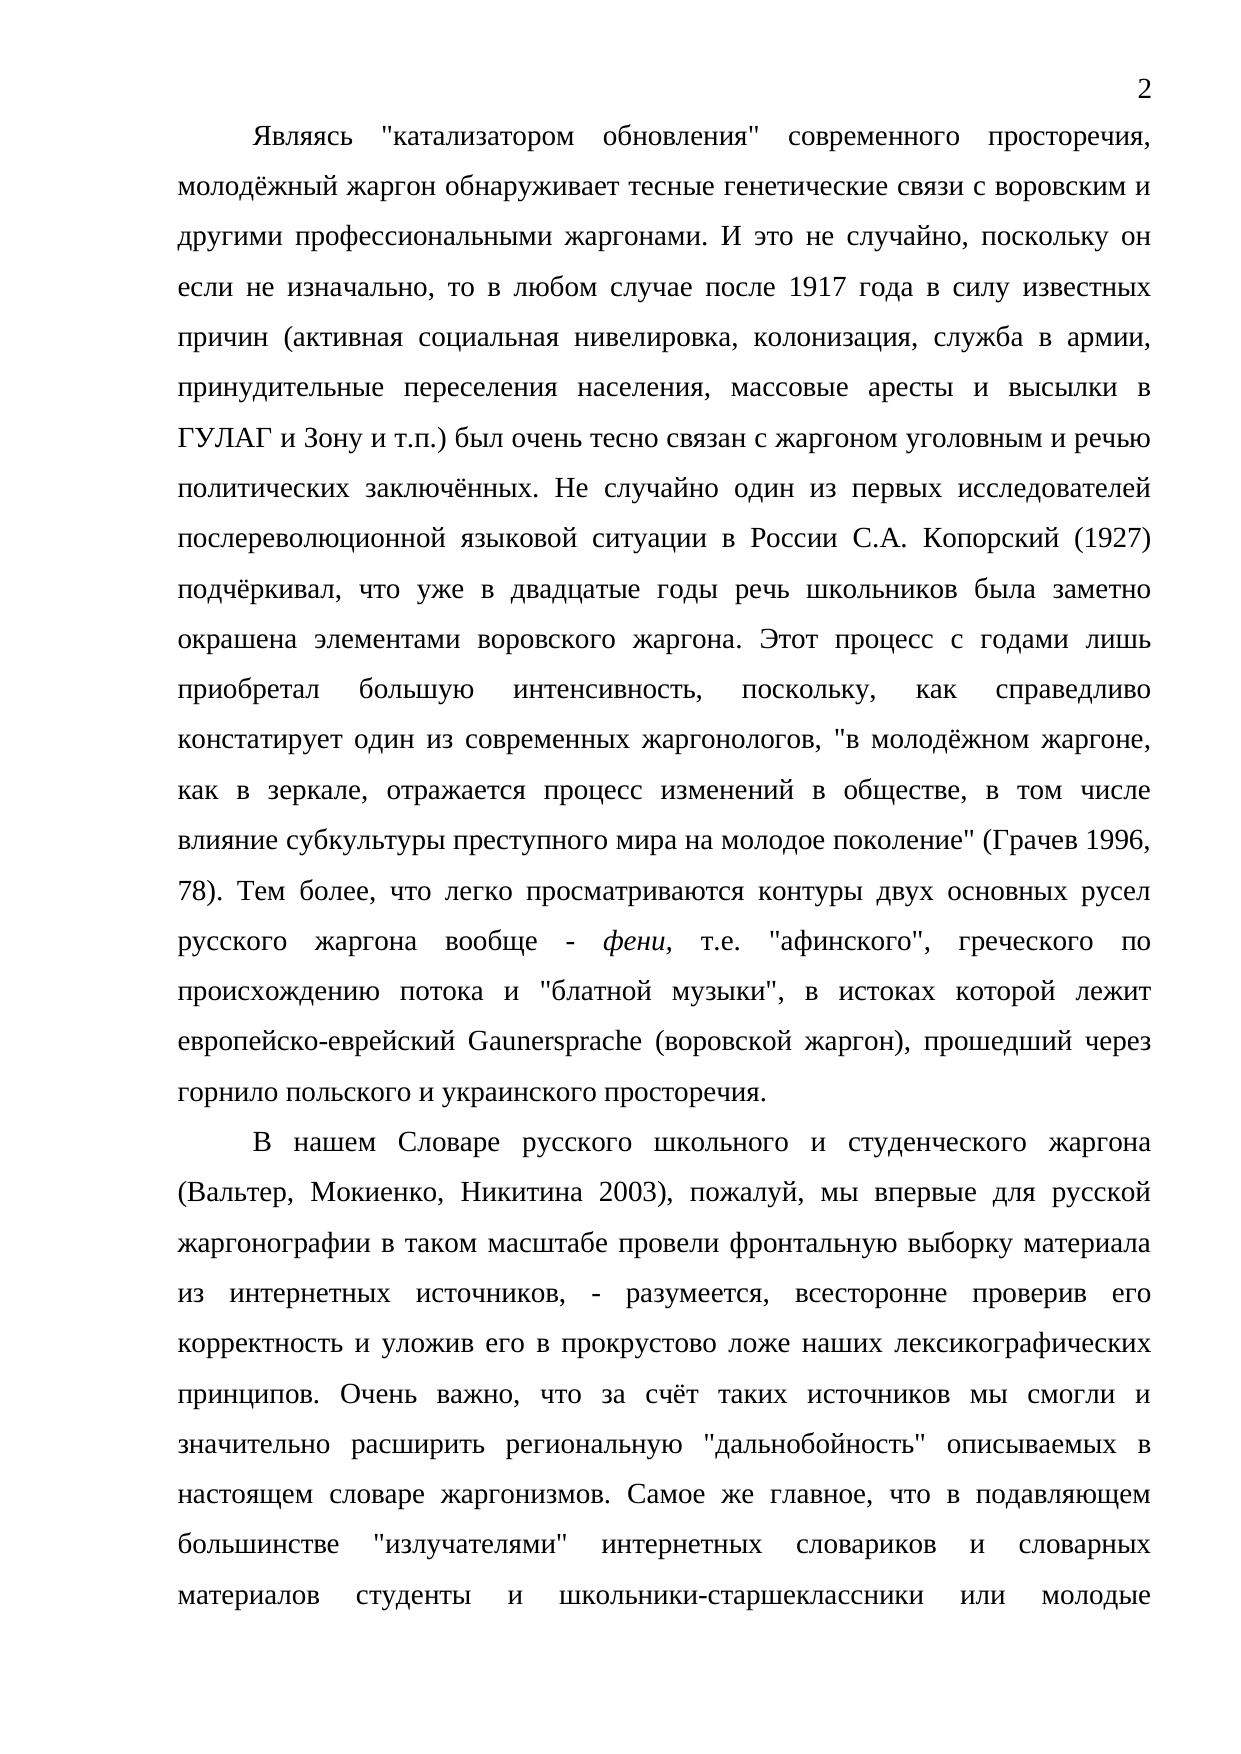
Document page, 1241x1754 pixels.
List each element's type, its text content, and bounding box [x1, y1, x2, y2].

text Являясь "катализатором обновления" современного просторечия, молодёжный жаргон обнаруживает тесные генетические связи с воровским и другими профессиональными жаргонами. И это не случайно, поскольку он если не изначально, то в любом случае после 1917 года в силу известных причин (активная социальная нивелировка, колонизация, служба в армии, принудительные переселения населения, массовые аресты и высылки в ГУЛАГ и Зону и т.п.) был очень тесно связан с жаргоном уголовным и речью политических заключённых. Не случайно один из первых исследователей послереволюционной языковой ситуации в России С.А. Копорский (1927) подчёркивал, что уже в двадцатые годы речь школьников была заметно окрашена элементами воровского жаргона. Этот процесс с годами лишь приобретал большую интенсивность, поскольку, как справедливо констатирует один из современных жаргонологов, "в молодёжном жаргоне, как в зеркале, отражается процесс изменений в обществе, в том числе влияние субкультуры преступного мира на молодое поколение" (Грачев 1996, 78). Тем более, что легко просматриваются контуры двух основных русел русского жаргона вообще - фени, т.е. "афинского", греческого по происхождению потока и "блатной музыки", в истоках которой лежит европейско-еврейский Gaunersprache (воровской жаргон), прошедший через горнило польского и украинского просторечия. [177, 118, 1152, 1108]
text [177, 1124, 1152, 1611]
